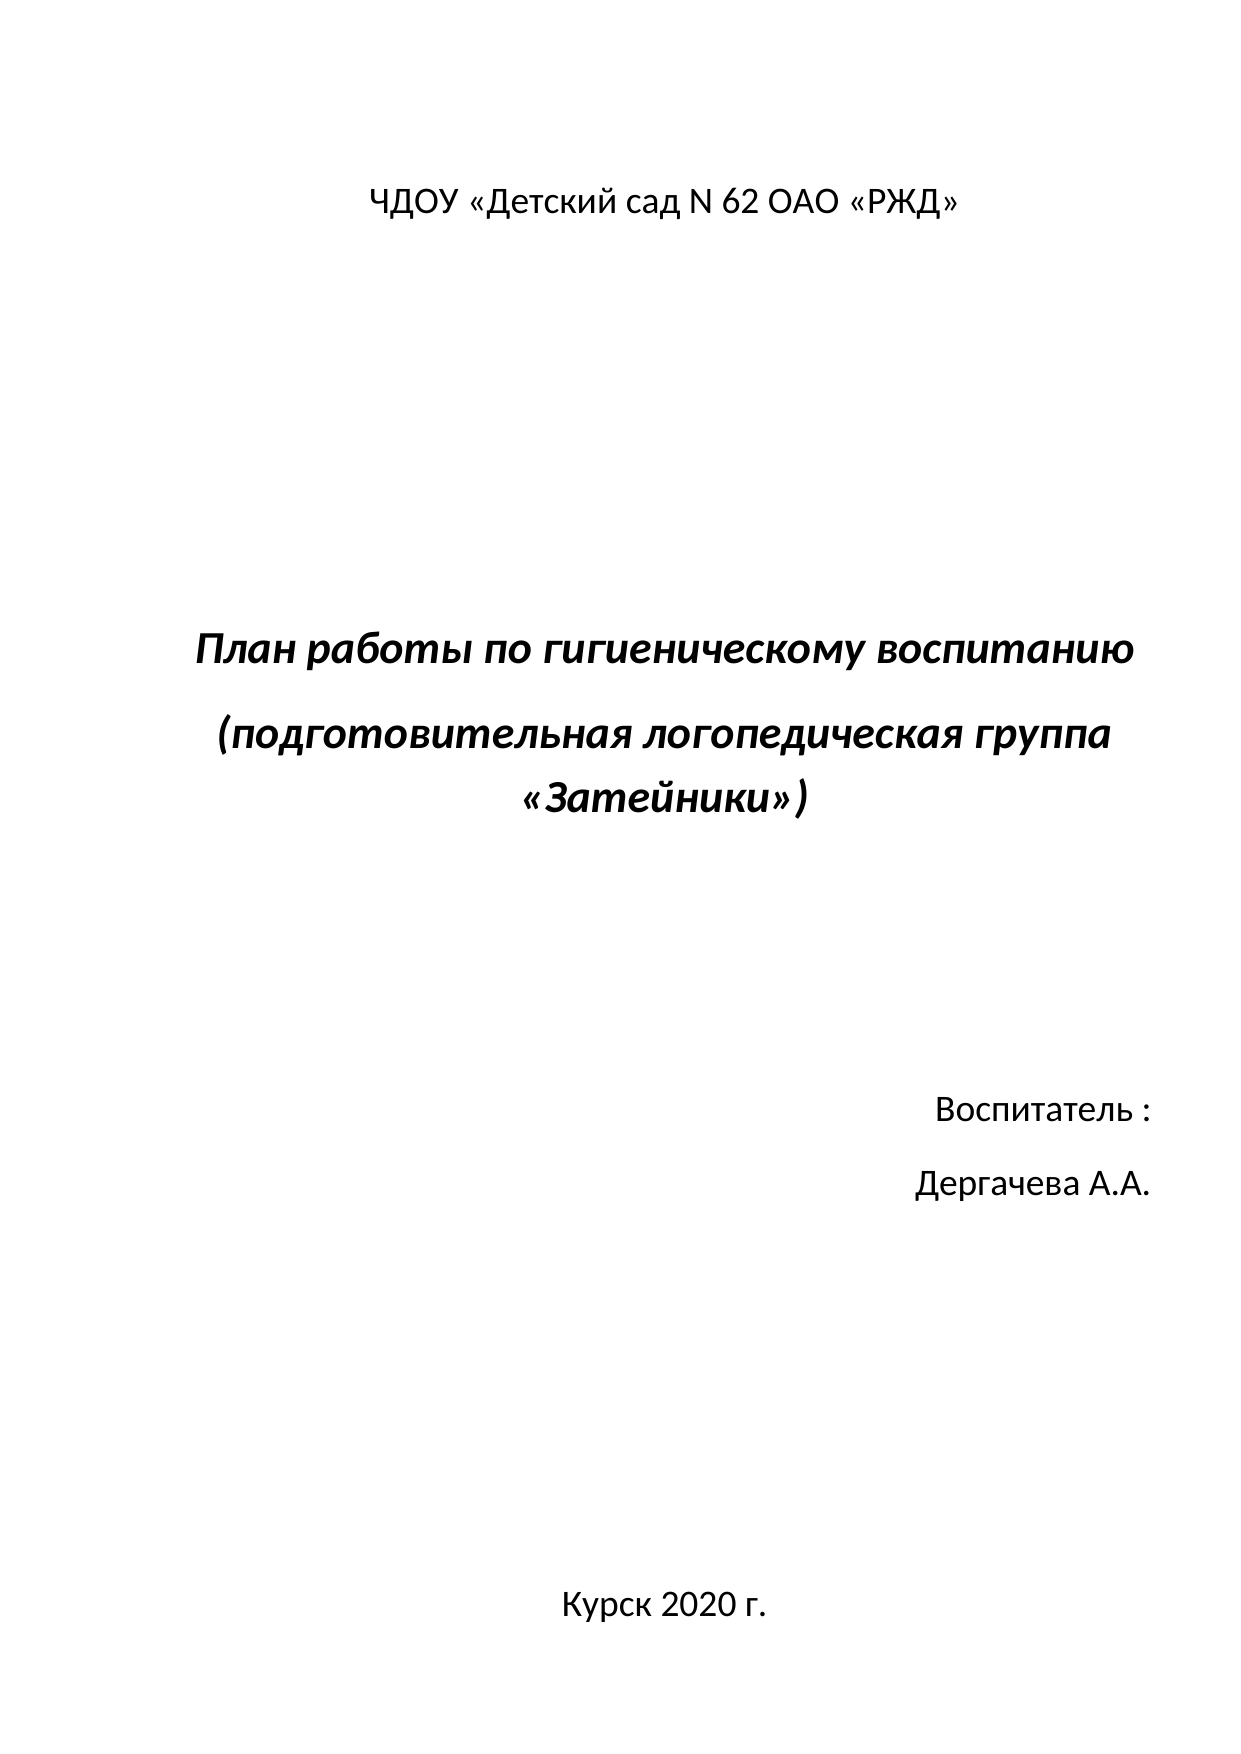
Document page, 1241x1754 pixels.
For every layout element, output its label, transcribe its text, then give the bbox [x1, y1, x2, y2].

text ЧДОУ «Детский сад N 62 ОАО «РЖД» [177, 177, 1152, 223]
text План работы по гигиеническому воспитанию [177, 619, 1152, 675]
text Курск 2020 г. [177, 1580, 1152, 1626]
text Дергачева А.А. [177, 1159, 1152, 1205]
text (подготовительная логопедическая группа «Затейники») [177, 704, 1152, 824]
text Воспитатель : [177, 1085, 1152, 1131]
